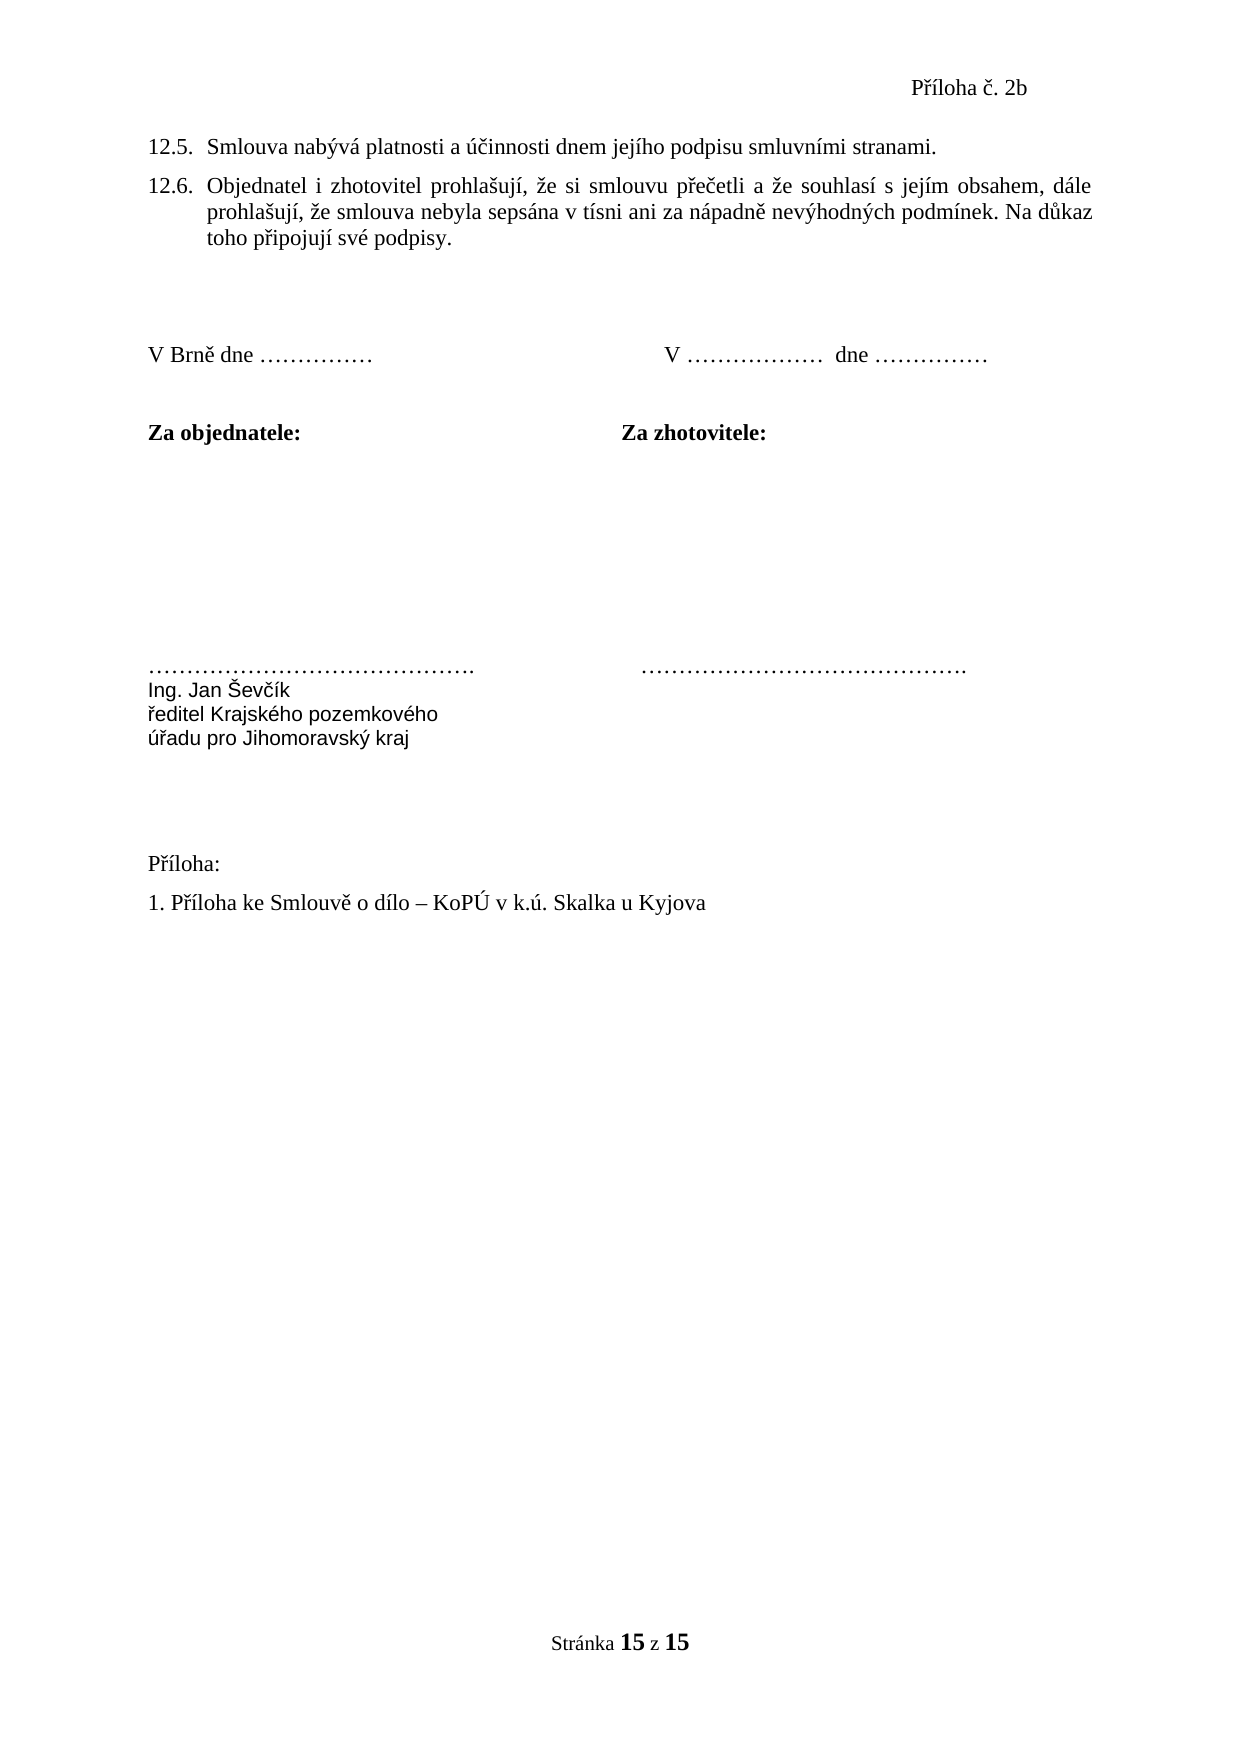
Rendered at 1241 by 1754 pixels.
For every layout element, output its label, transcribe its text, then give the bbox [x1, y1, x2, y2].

text 1. Příloha ke Smlouvě o dílo – KoPÚ v k.ú. Skalka u Kyjova [148, 889, 1093, 916]
text ředitel Krajského pozemkového [148, 702, 1093, 726]
text Za objednatele: Za zhotovitele: [148, 419, 1093, 445]
text úřadu pro Jihomoravský kraj [148, 726, 1093, 750]
text Ing. Jan Ševčík [148, 678, 1093, 702]
text V Brně dne …………… V ……………… dne …………… [148, 341, 1093, 367]
list Smlouva nabývá platnosti a účinnosti dnem jejího podpisu smluvními stranami. [148, 133, 1093, 159]
text ……………………………………. ……………………………………. [148, 652, 1093, 678]
text Příloha: [148, 851, 1093, 877]
list Objednatel i zhotovitel prohlašují, že si smlouvu přečetli a že souhlasí s jejím obsahem, dále prohlašují, že smlouva nebyla sepsána v tísni ani za nápadně nevýhodných podmínek. Na důkaz toho připojují své podpisy. [148, 172, 1093, 251]
